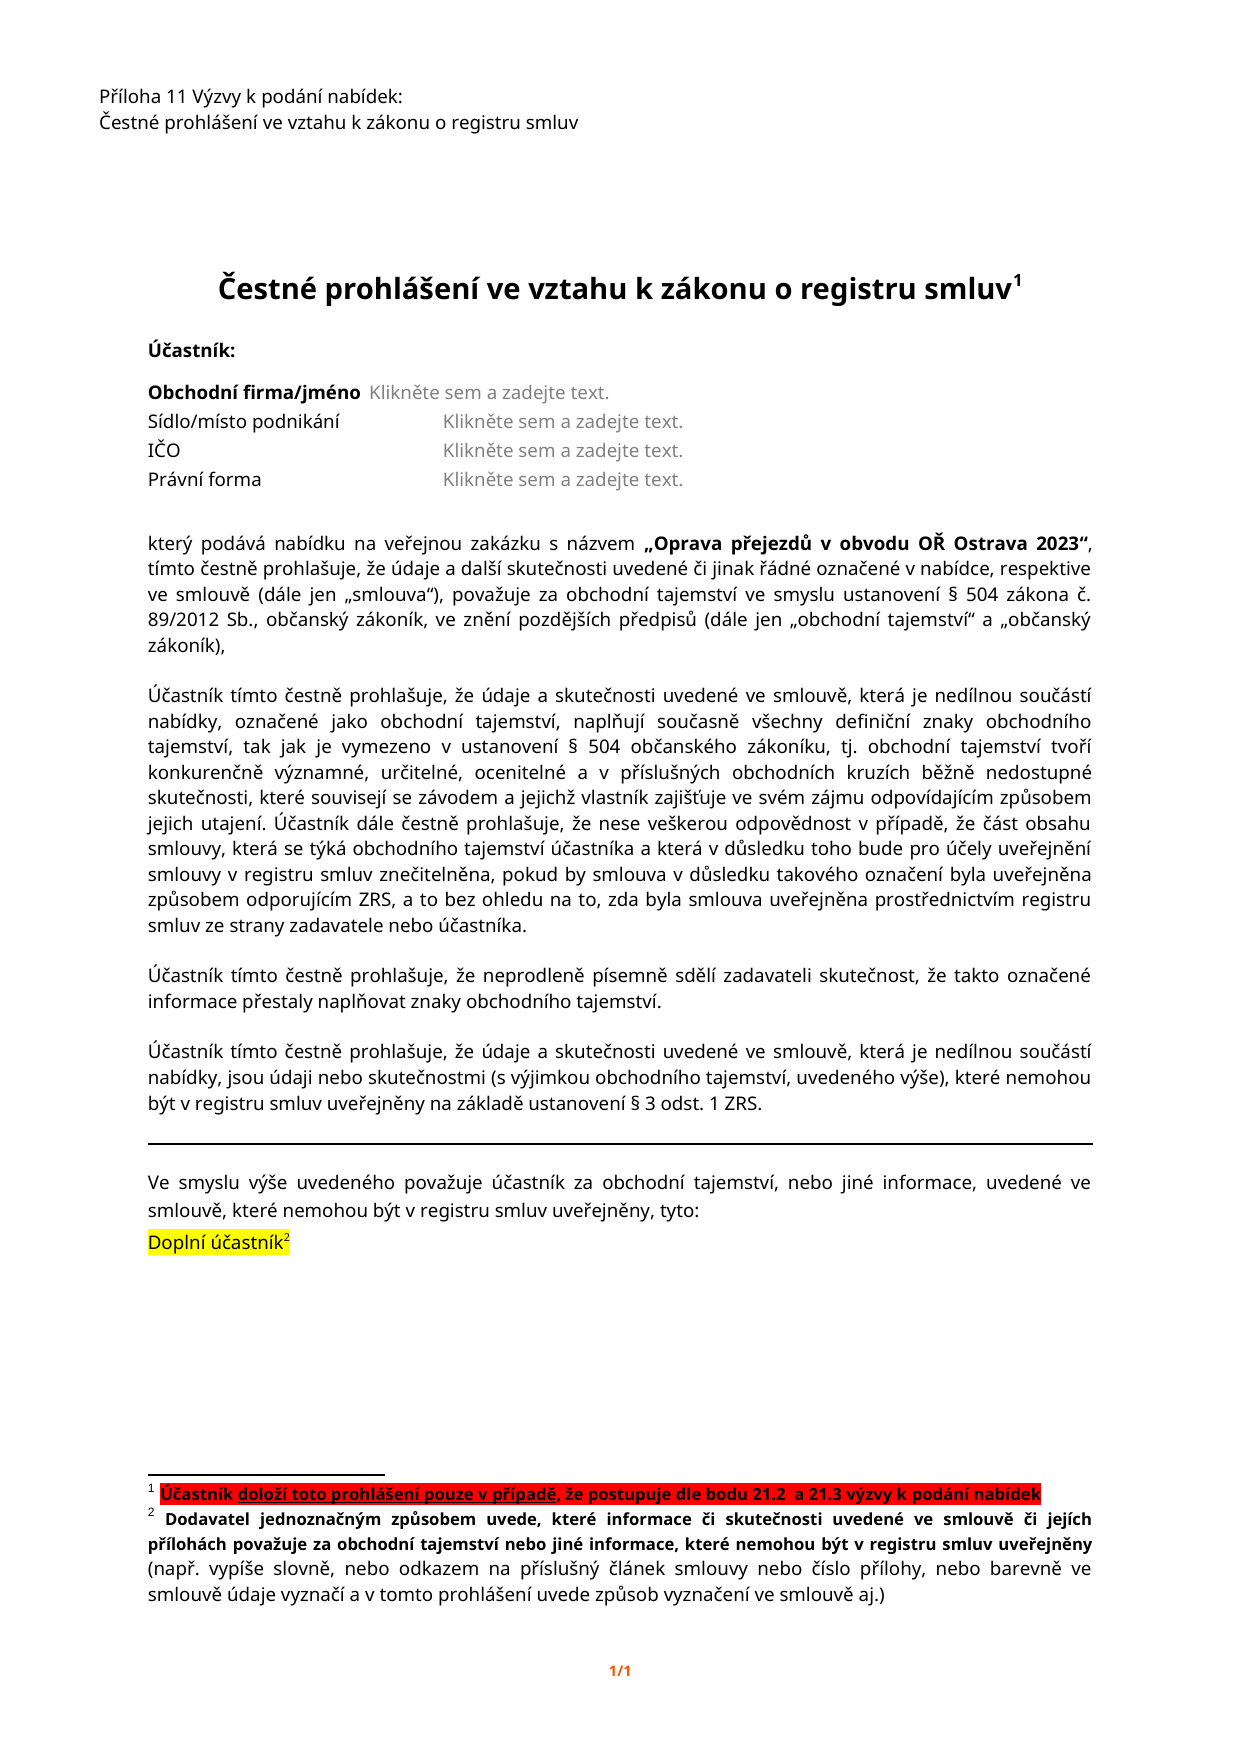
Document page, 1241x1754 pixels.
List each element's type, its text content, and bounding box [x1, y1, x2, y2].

text Účastník tímto čestně prohlašuje, že údaje a skutečnosti uvedené ve smlouvě, která je nedílnou součástí nabídky, jsou údaji nebo skutečnostmi (s výjimkou obchodního tajemství, uvedeného výše), které nemohou být v registru smluv uveřejněny na základě ustanovení § 3 odst. 1 ZRS. [148, 1039, 1093, 1115]
text Účastník tímto čestně prohlašuje, že neprodleně písemně sdělí zadavateli skutečnost, že takto označené informace přestaly naplňovat znaky obchodního tajemství. [148, 963, 1093, 1014]
text IČO [148, 434, 1093, 463]
text Doplní účastník [148, 1226, 1092, 1255]
title Čestné prohlášení ve vztahu k zákonu o registru smluv [148, 268, 1093, 308]
text Obchodní firma/jméno [148, 376, 1093, 405]
text Sídlo/místo podnikání [148, 405, 1093, 434]
text Právní forma [148, 463, 1093, 492]
text Účastník tímto čestně prohlašuje, že údaje a skutečnosti uvedené ve smlouvě, která je nedílnou součástí nabídky, označené jako obchodní tajemství, naplňují současně všechny definiční znaky obchodního tajemství, tak jak je vymezeno v ustanovení § 504 občanského zákoníku, tj. obchodní tajemství tvoří konkurenčně významné, určitelné, ocenitelné a v příslušných obchodních kruzích běžně nedostupné skutečnosti, které souvisejí se závodem a jejichž vlastník zajišťuje ve svém zájmu odpovídajícím způsobem jejich utajení. Účastník dále čestně prohlašuje, že nese veškerou odpovědnost v případě, že část obsahu smlouvy, která se týká obchodního tajemství účastníka a která v důsledku toho bude pro účely uveřejnění smlouvy v registru smluv znečitelněna, pokud by smlouva v důsledku takového označení byla uveřejněna způsobem odporujícím ZRS, a to bez ohledu na to, zda byla smlouva uveřejněna prostřednictvím registru smluv ze strany zadavatele nebo účastníka. [148, 683, 1093, 938]
text který podává nabídku na veřejnou zakázku s názvem „Oprava přejezdů v obvodu OŘ Ostrava 2023“, tímto čestně prohlašuje, že údaje a další skutečnosti uvedené či jinak řádné označené v nabídce, respektive ve smlouvě (dále jen „smlouva“), považuje za obchodní tajemství ve smyslu ustanovení § 504 zákona č. 89/2012 Sb., občanský zákoník, ve znění pozdějších předpisů (dále jen „obchodní tajemství“ a „občanský zákoník), [148, 530, 1093, 658]
text Účastník: [148, 333, 1093, 364]
text Ve smyslu výše uvedeného považuje účastník za obchodní tajemství, nebo jiné informace, uvedené ve smlouvě, které nemohou být v registru smluv uveřejněny, tyto: [148, 1169, 1092, 1223]
